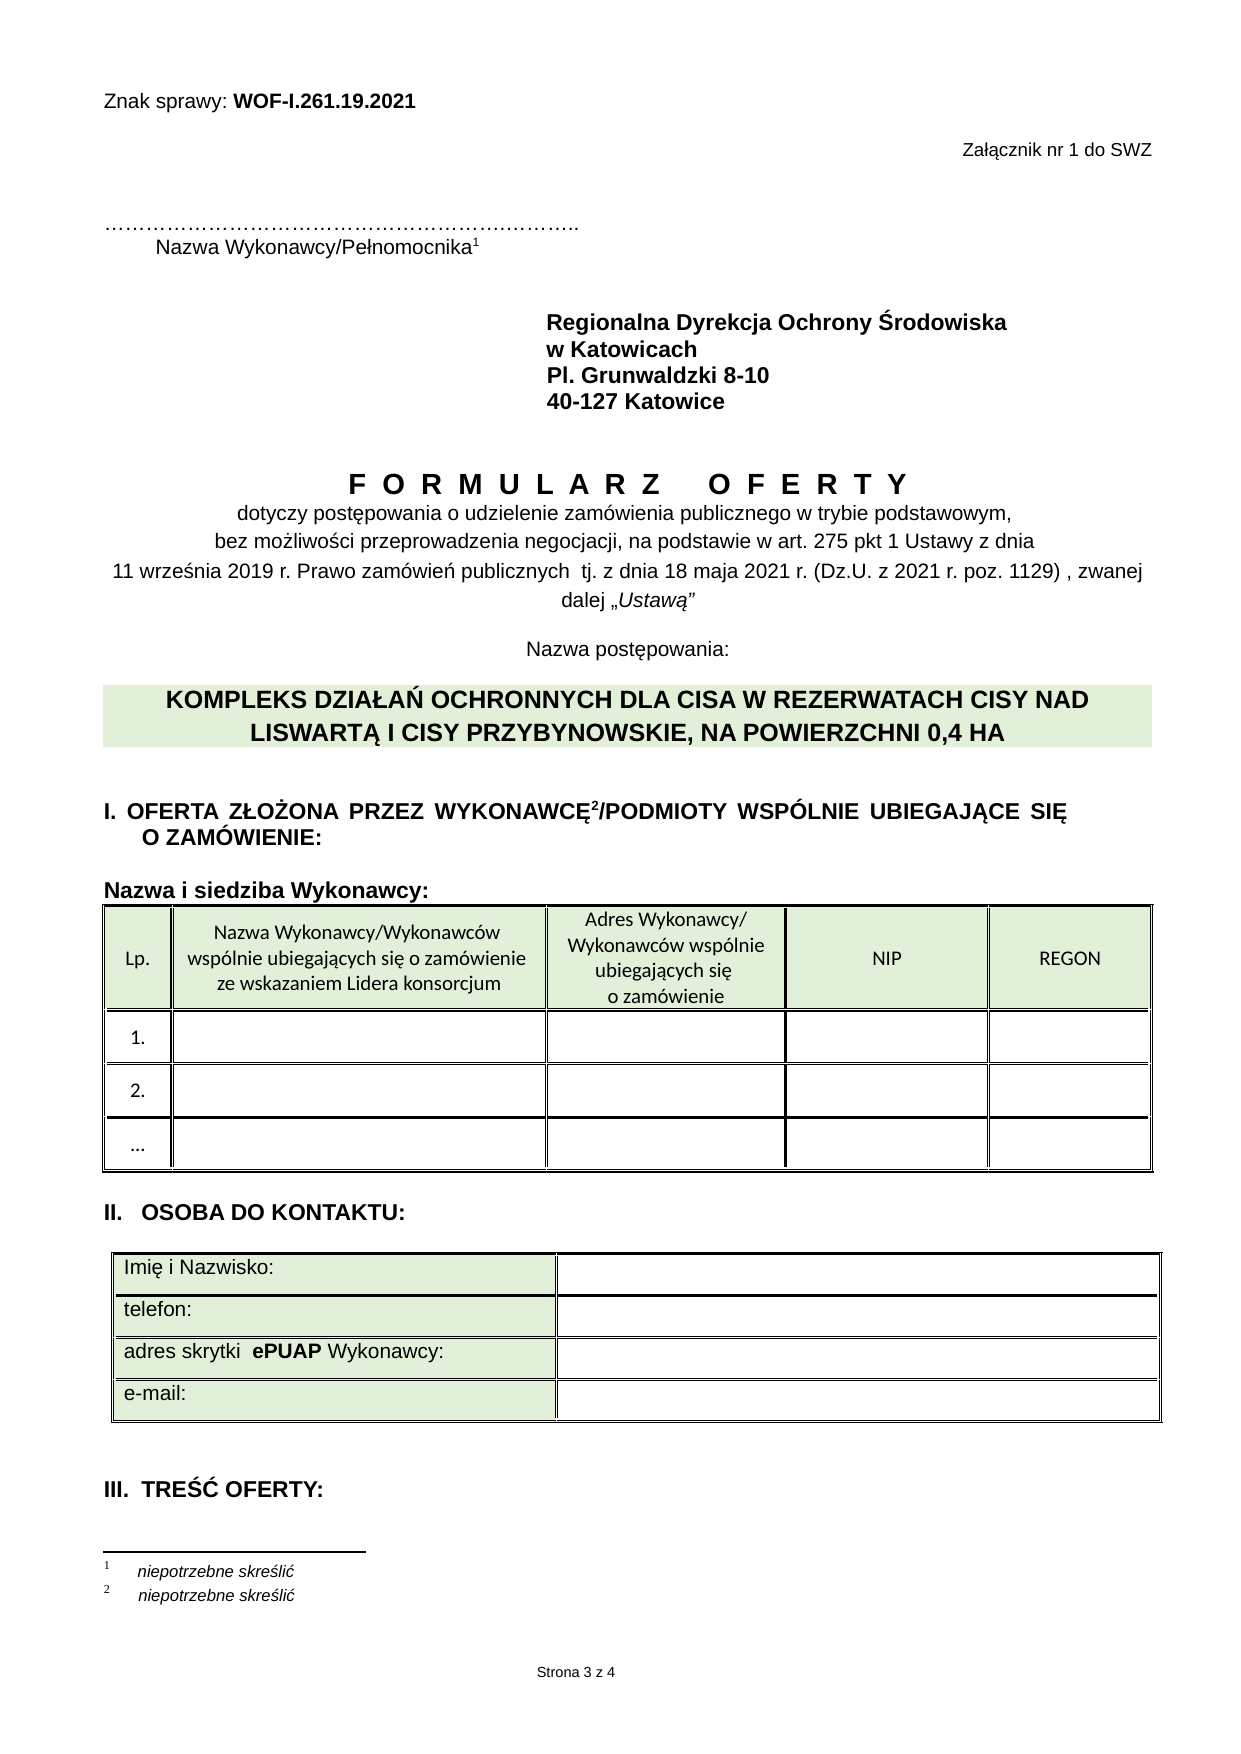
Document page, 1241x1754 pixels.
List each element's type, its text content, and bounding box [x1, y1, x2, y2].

table_cell [558, 1336, 1159, 1378]
text KOMPLEKS DZIAŁAŃ OCHRONNYCH DLA CISA W REZERWATACH CISY NAD LISWARTĄ I CISY PRZYBYNOWSKIE, NA POWIERZCHNI 0,4 HA [103, 685, 1152, 747]
table_cell [990, 1062, 1150, 1116]
table_cell [787, 1065, 987, 1116]
table_cell [558, 1294, 1159, 1336]
text w Katowicach [546, 336, 1152, 362]
text Załącznik nr 1 do SWZ [103, 139, 1152, 184]
text III. TREŚĆ OFERTY: [103, 1476, 1152, 1502]
table_header NIP [786, 907, 988, 1008]
table_cell ... [104, 1116, 172, 1169]
text Pl. Grunwaldzki 8-10 [547, 362, 1152, 388]
table_header Imię i Nazwisko: [114, 1255, 556, 1294]
text 40-127 Katowice [547, 388, 1152, 415]
table_header [556, 1253, 1159, 1294]
table_header Lp. [105, 907, 172, 1008]
table_cell adres skrytki ePUAP Wykonawcy: [114, 1336, 555, 1378]
text Nazwa i siedziba Wykonawcy: [103, 877, 1152, 903]
text I. OFERTA ZŁOŻONA PRZEZ WYKONAWCĘ/PODMIOTY WSPÓLNIE UBIEGAJĄCE SIĘ O ZAMÓWIENIE: [103, 798, 1152, 851]
table_cell e-mail: [114, 1378, 556, 1420]
table_cell [556, 1378, 1159, 1420]
text Znak sprawy: WOF-I.261.19.2021 [103, 89, 1152, 113]
text ………………………………………………….……….. Nazwa Wykonawcy/Pełnomocnika [103, 211, 1152, 259]
text dotyczy postępowania o udzielenie zamówienia publicznego w trybie podstawowym, bez możliwości przeprowadzenia negocjacji, na podstawie w art. 275 pkt 1 Ustawy z dnia 11 września 2019 r. Prawo zamówień publicznych tj. z dnia 18 maja 2021 r. (Dz.U. z 2021 r. poz. 1129) , zwanej dalej „Ustawą” [103, 501, 1152, 612]
table_cell [174, 1065, 545, 1116]
text Nazwa postępowania: [103, 636, 1152, 660]
table_header Adres Wykonawcy/ Wykonawców wspólnie ubiegających się o zamówienie [546, 905, 786, 1008]
table_header REGON [988, 906, 1150, 1008]
text F O R M U L A R Z O F E R T Y [103, 467, 1152, 501]
table_cell 2. [105, 1062, 171, 1116]
table_cell telefon: [114, 1294, 555, 1336]
table_cell [548, 1012, 784, 1062]
table_cell [172, 1118, 546, 1169]
table_cell [548, 1065, 784, 1116]
table_header Nazwa Wykonawcy/Wykonawców wspólnie ubiegających się o zamówienie ze wskazaniem Lidera konsorcjum [172, 906, 546, 1008]
table_cell 1. [104, 1008, 172, 1062]
table_cell [988, 1116, 1152, 1169]
table_cell [546, 1116, 786, 1169]
table_cell [988, 1008, 1152, 1062]
table_cell [786, 1119, 988, 1169]
text Regionalna Dyrekcja Ochrony Środowiska [546, 309, 1152, 336]
table_cell [174, 1012, 545, 1062]
text II. OSOBA DO KONTAKTU: [103, 1199, 1152, 1225]
table_cell [787, 1012, 987, 1062]
